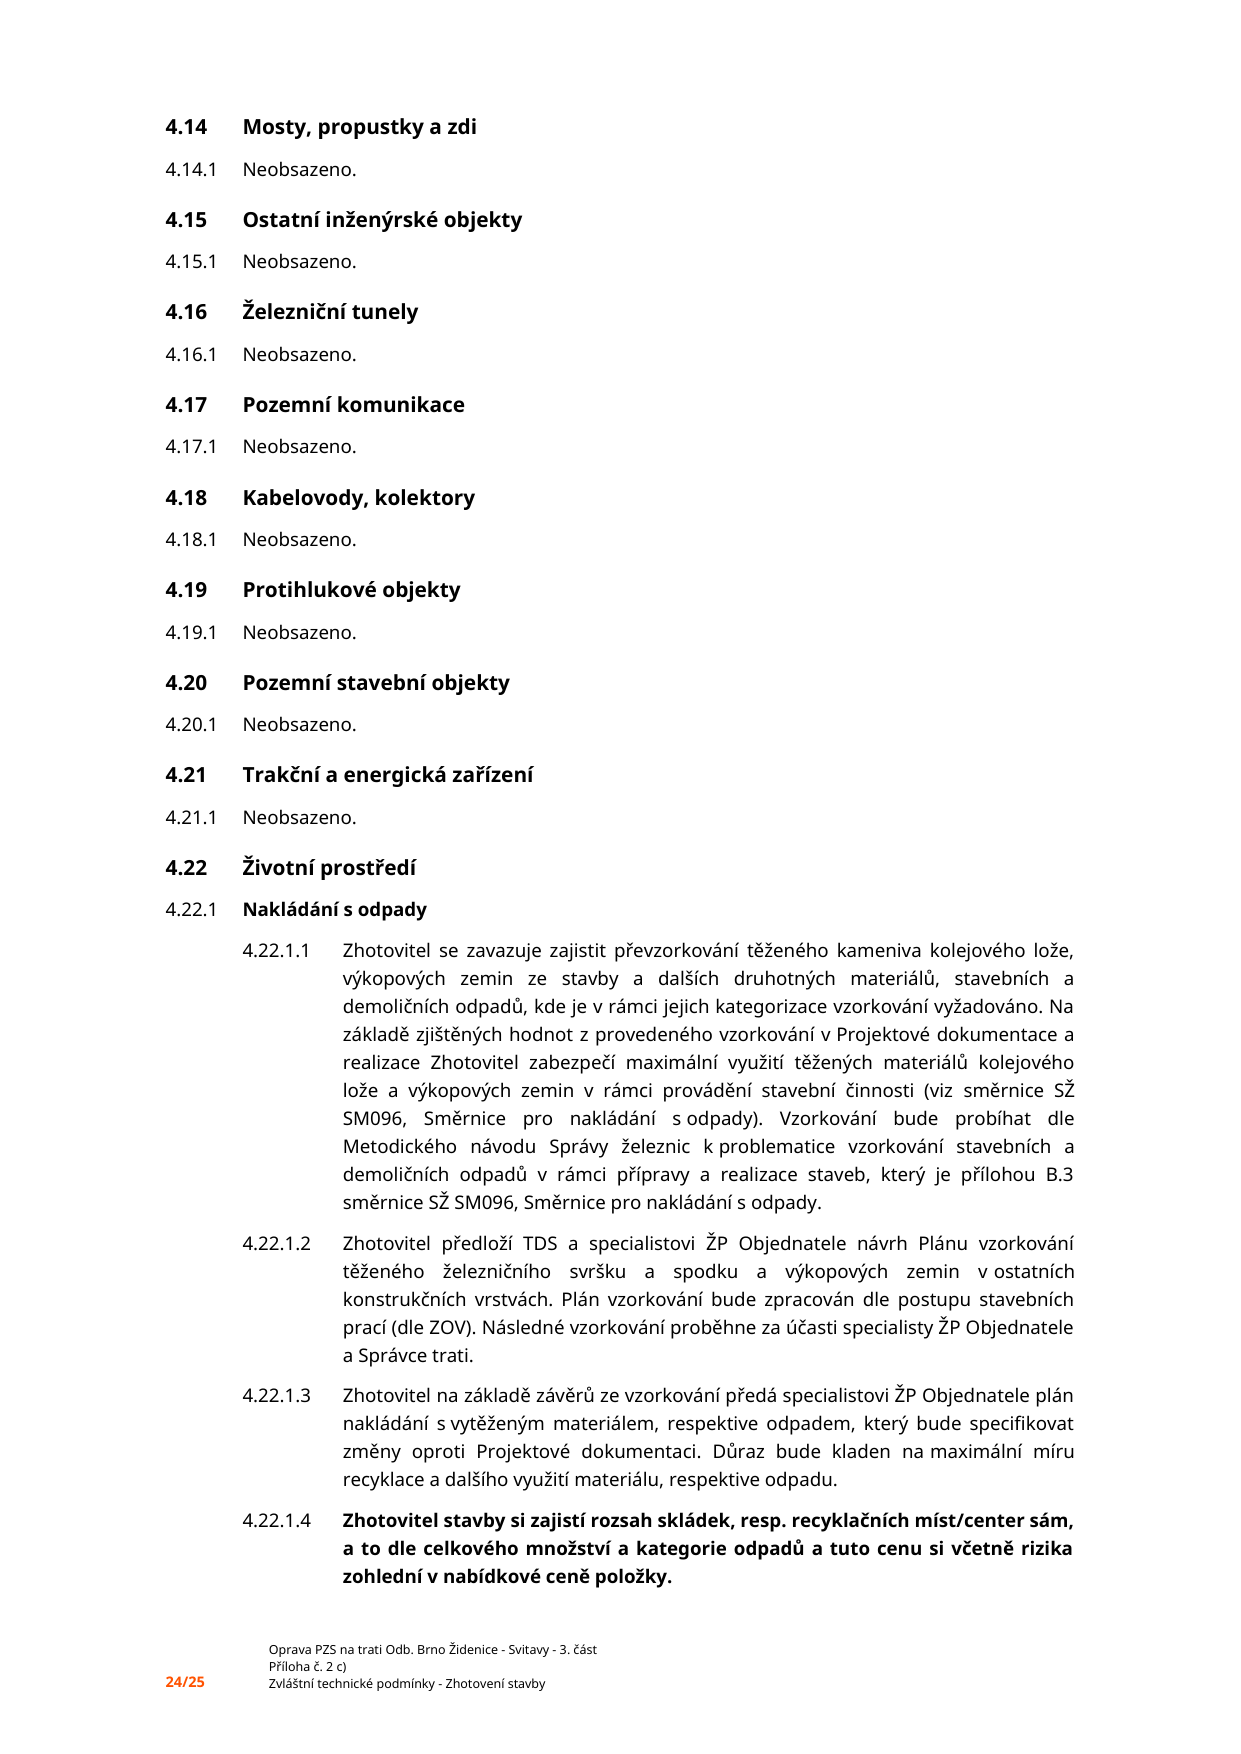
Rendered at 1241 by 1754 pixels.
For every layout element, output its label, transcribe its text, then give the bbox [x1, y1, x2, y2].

text Zhotovitel na základě závěrů ze vzorkování předá specialistovi ŽP Objednatele plán nakládání s vytěženým materiálem, respektive odpadem, který bude specifikovat změny oproti Projektové dokumentaci. Důraz bude kladen na maximální míru recyklace a dalšího využití materiálu, respektive odpadu. [242, 1383, 1075, 1492]
text Neobsazeno. [165, 434, 1075, 459]
text Neobsazeno. [165, 526, 1075, 552]
text Neobsazeno. [165, 341, 1075, 367]
text Pozemní komunikace [165, 390, 1075, 418]
text Zhotovitel předloží TDS a specialistovi ŽP Objednatele návrh Plánu vzorkování těženého železničního svršku a spodku a výkopových zemin v ostatních konstrukčních vrstvách. Plán vzorkování bude zpracován dle postupu stavebních prací (dle ZOV). Následné vzorkování proběhne za účasti specialisty ŽP Objednatele a Správce trati. [242, 1230, 1075, 1368]
text Životní prostředí [165, 853, 1075, 881]
text Neobsazeno. [165, 248, 1075, 274]
text Neobsazeno. [165, 619, 1075, 644]
text Kabelovody, kolektory [165, 483, 1075, 511]
text Zhotovitel stavby si zajistí rozsah skládek, resp. recyklačních míst/center sám, a to dle celkového množství a kategorie odpadů a tuto cenu si včetně rizika zohlední v nabídkové ceně položky. [242, 1507, 1075, 1589]
text Trakční a energická zařízení [165, 760, 1075, 789]
text Neobsazeno. [165, 804, 1075, 830]
text Neobsazeno. [165, 156, 1075, 181]
text Zhotovitel se zavazuje zajistit převzorkování těženého kameniva kolejového lože, výkopových zemin ze stavby a dalších druhotných materiálů, stavebních a demoličních odpadů, kde je v rámci jejich kategorizace vzorkování vyžadováno. Na základě zjištěných hodnot z provedeného vzorkování v Projektové dokumentace a realizace Zhotovitel zabezpečí maximální využití těžených materiálů kolejového lože a výkopových zemin v rámci provádění stavební činnosti (viz směrnice SŽ SM096, Směrnice pro nakládání s odpady). Vzorkování bude probíhat dle Metodického návodu Správy železnic k problematice vzorkování stavebních a demoličních odpadů v rámci přípravy a realizace staveb, který je přílohou B.3 směrnice SŽ SM096, Směrnice pro nakládání s odpady. [242, 937, 1075, 1215]
text Ostatní inženýrské objekty [165, 205, 1075, 233]
text Mosty, propustky a zdi [165, 112, 1075, 141]
text Nakládání s odpady [165, 897, 1075, 922]
text Neobsazeno. [165, 712, 1075, 737]
text Železniční tunely [165, 297, 1075, 326]
text Protihlukové objekty [165, 575, 1075, 604]
text Pozemní stavební objekty [165, 668, 1075, 696]
